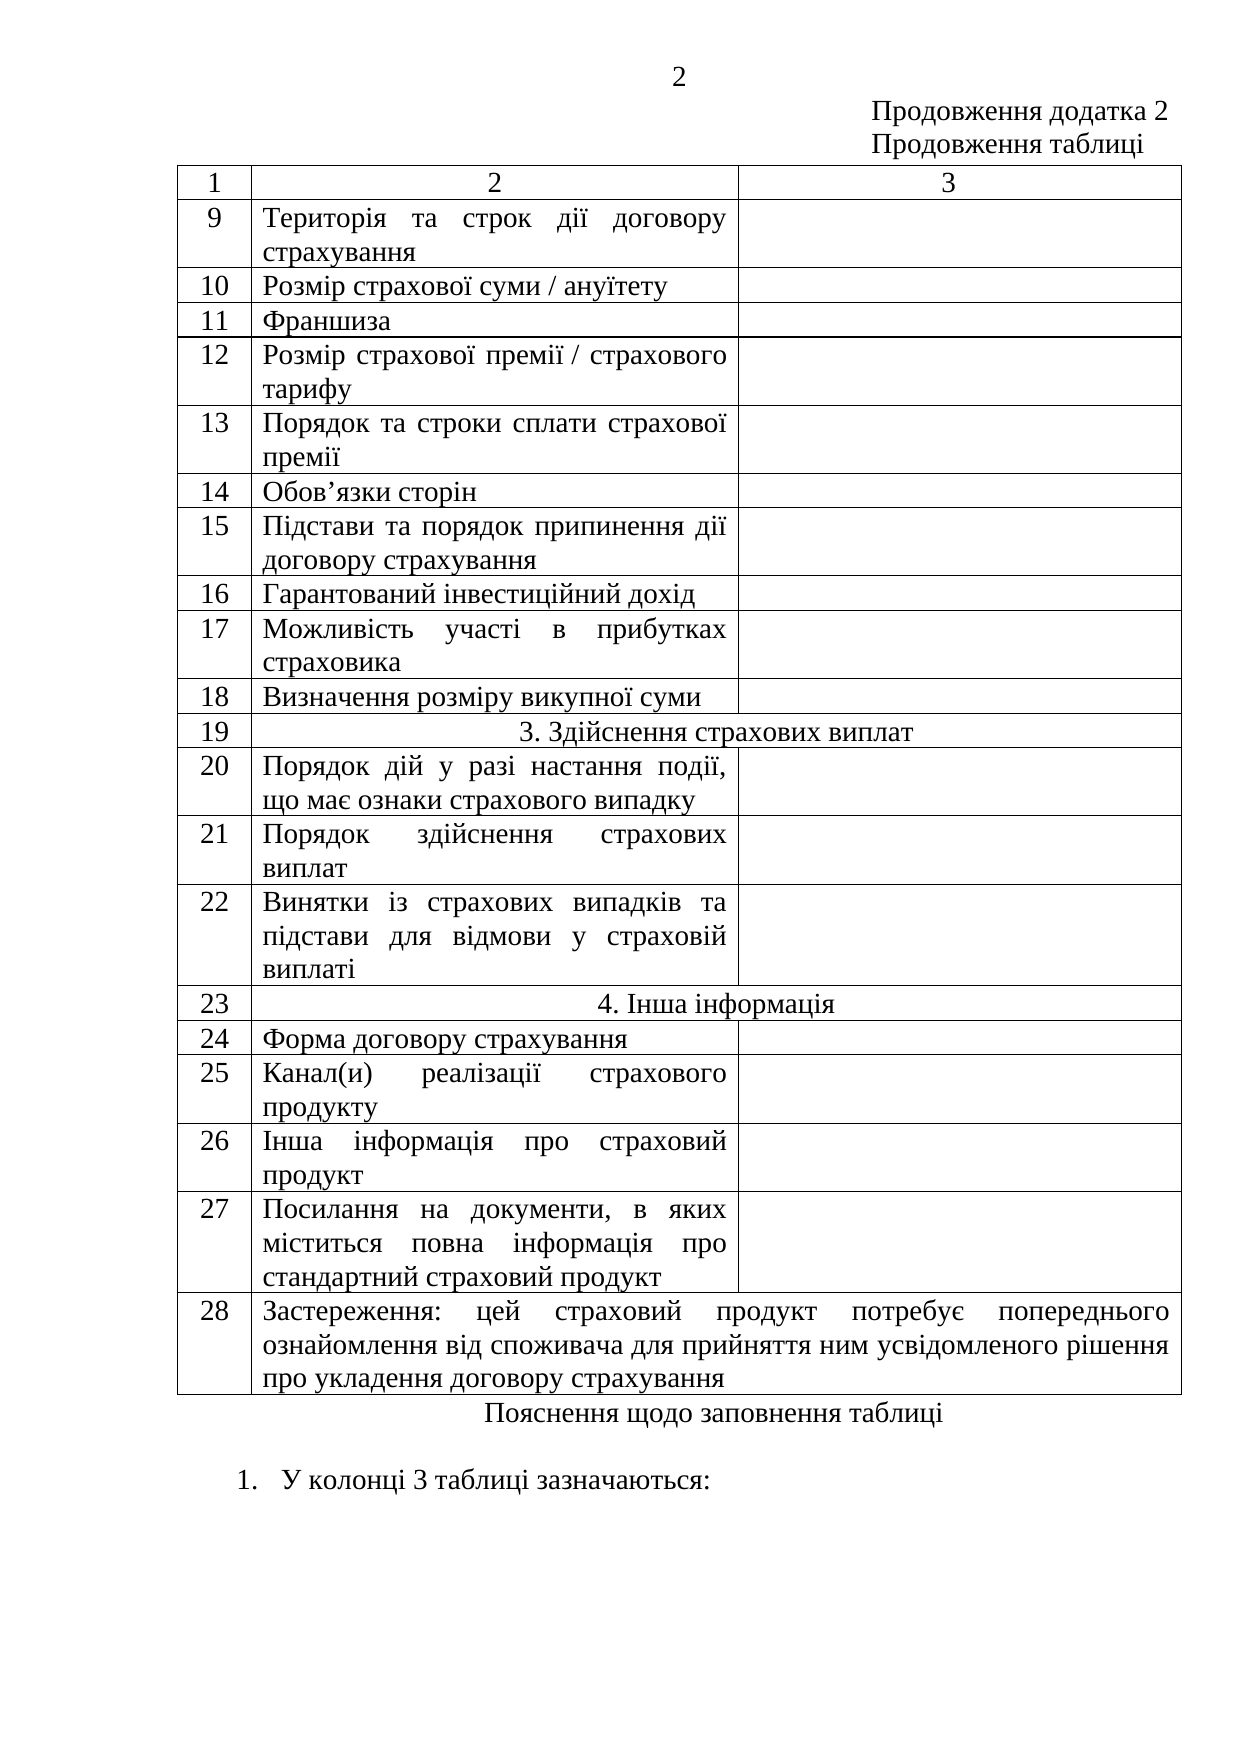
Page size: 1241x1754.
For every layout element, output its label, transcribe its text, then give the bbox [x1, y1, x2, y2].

table_cell [739, 268, 1181, 302]
table_cell [739, 576, 1181, 610]
table_cell [739, 679, 1181, 713]
table_cell 17 [178, 611, 251, 678]
table_cell 25 [178, 1055, 251, 1122]
list У колонці 3 таблиці зазначаються: [177, 1462, 1181, 1496]
table_cell [739, 1124, 1181, 1191]
table_cell 14 [178, 474, 251, 507]
table_cell 13 [178, 406, 251, 473]
table_cell Інша інформація про страховий продукт [252, 1124, 738, 1191]
table_cell 28 [178, 1293, 251, 1394]
table_cell Гарантований інвестиційний дохід [252, 576, 738, 610]
table_cell [739, 1055, 1181, 1122]
table_cell 10 [178, 268, 251, 302]
table_cell Порядок та строки сплати страхової премії [252, 406, 738, 473]
table_cell 15 [178, 508, 251, 575]
table_cell 19 [178, 714, 251, 747]
table_cell Порядок здійснення страхових виплат [252, 816, 738, 883]
table_cell Обов’язки сторін [252, 474, 738, 507]
table_cell 26 [178, 1124, 251, 1191]
table_cell [739, 406, 1181, 473]
table_cell 16 [178, 576, 251, 610]
table_cell Франшиза [252, 303, 738, 336]
table_cell Розмір страхової премії / страхового тарифу [252, 338, 738, 404]
table_cell Розмір страхової суми / ануїтету [252, 268, 738, 302]
table_cell 18 [178, 679, 251, 713]
table_cell Здійснення страхових виплат [252, 714, 1181, 747]
table_cell 21 [178, 816, 251, 883]
table_header 2 [252, 166, 738, 199]
table_cell Визначення розміру викупної суми [252, 679, 738, 713]
table_cell Територія та строк дії договору страхування [252, 200, 738, 267]
table_cell 23 [178, 986, 251, 1020]
table_cell 9 [178, 200, 251, 267]
table_cell [739, 1021, 1181, 1054]
table_cell [739, 1192, 1181, 1292]
table_header 3 [739, 166, 1181, 199]
table_cell [739, 611, 1181, 678]
table_cell [739, 303, 1181, 336]
table_cell [739, 338, 1181, 404]
table_cell [739, 748, 1181, 815]
table_cell Винятки із страхових випадків та підстави для відмови у страховій виплаті [252, 885, 738, 985]
table_cell [739, 474, 1181, 507]
table_cell Форма договору страхування [252, 1021, 738, 1054]
table_cell [739, 816, 1181, 883]
table_cell Інша інформація [252, 986, 1181, 1020]
table_cell 11 [178, 303, 251, 336]
table_cell [739, 200, 1181, 267]
table_cell [739, 508, 1181, 575]
table_cell Посилання на документи, в яких міститься повна інформація про стандартний страховий продукт [252, 1192, 738, 1292]
table_cell 27 [178, 1192, 251, 1292]
table_cell 24 [178, 1021, 251, 1054]
table_header 1 [178, 166, 251, 199]
table_cell Канал(и) реалізації страхового продукту [252, 1055, 738, 1122]
table_cell Застереження: цей страховий продукт потребує попереднього ознайомлення від споживача для прийняття ним усвідомленого рішення про укладення договору страхування [252, 1293, 1181, 1394]
table_cell Підстави та порядок припинення дії договору страхування [252, 508, 738, 575]
table_cell [739, 885, 1181, 985]
table_cell 20 [178, 748, 251, 815]
table_cell 12 [178, 338, 251, 404]
text Пояснення щодо заповнення таблиці [188, 1395, 1181, 1428]
table_cell 22 [178, 885, 251, 985]
table_cell Можливість участі в прибутках страховика [252, 611, 738, 678]
table_cell Порядок дій у разі настання події, що має ознаки страхового випадку [252, 748, 738, 815]
